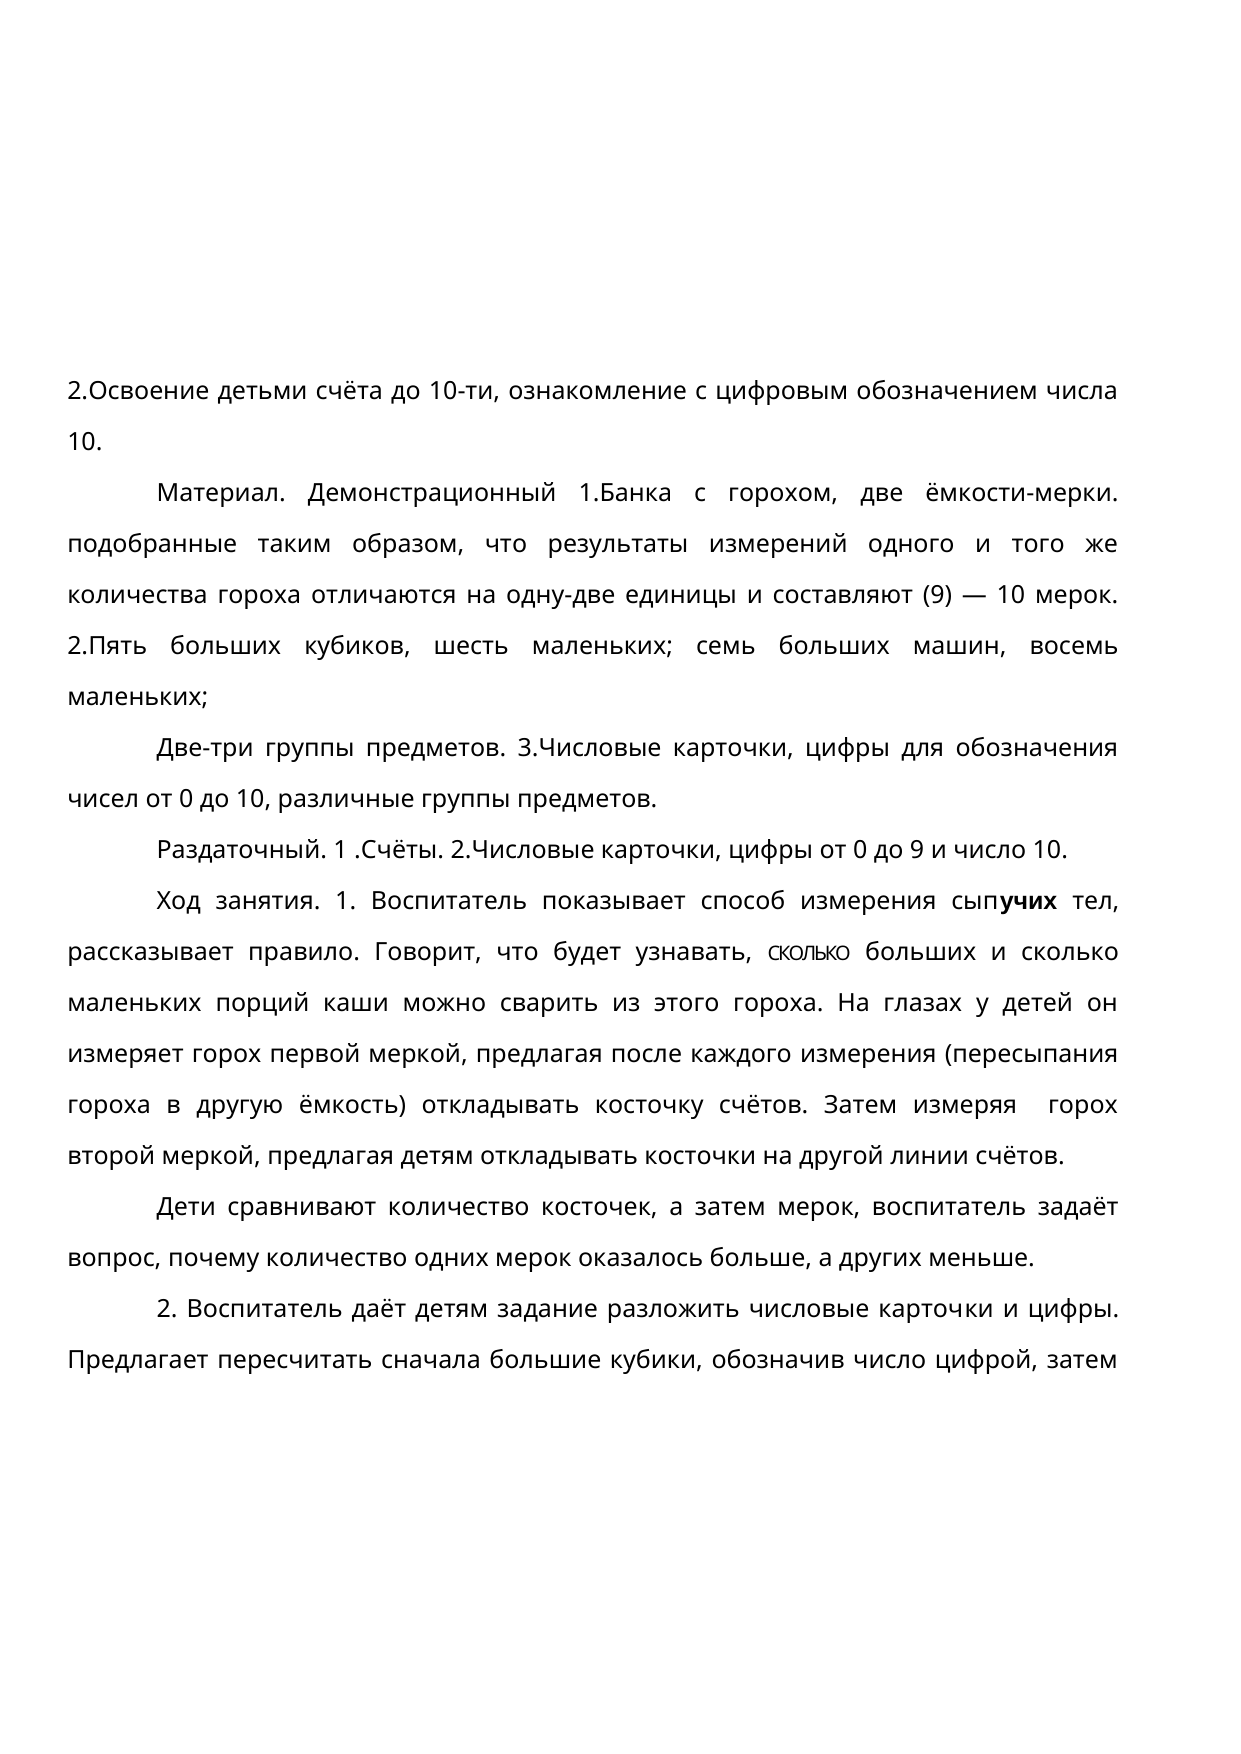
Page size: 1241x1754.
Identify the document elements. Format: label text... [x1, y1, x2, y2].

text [67, 1291, 1119, 1376]
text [67, 372, 1119, 457]
text Дети сравнивают количество косточек, а затем мерок, воспитатель задаёт вопрос, почему количество одних мерок оказалось больше, а других меньше. [67, 1189, 1119, 1274]
text Материал. Демонстрационный 1.Банка с горохом, две ёмкости-мерки. подобранные таким образом, что результаты измерений одного и того же количества гороха отличаются на одну-две единицы и составляют (9) — 10 мерок. 2.Пять больших кубиков, шесть маленьких; семь больших машин, восемь маленьких; [67, 474, 1119, 713]
text Раздаточный. 1 .Счёты. 2.Числовые карточки, цифры от 0 до 9 и число 10. [67, 832, 1119, 866]
text Ход занятия. 1. Воспитатель показывает способ измерения сыпучих тел, рассказывает правило. Говорит, что будет узнавать, сколько больших и сколько маленьких порций каши можно сварить из этого гороха. На глазах у детей он измеряет горох первой меркой, предлагая после каждого измерения (пересыпания гороха в другую ёмкость) откладывать косточку счётов. Затем измеряя горох второй меркой, предлагая детям откладывать косточки на другой линии счётов. [67, 883, 1119, 1172]
text Две-три группы предметов. 3.Числовые карточки, цифры для обозначения чисел от 0 до 10, различные группы предметов. [67, 730, 1119, 815]
